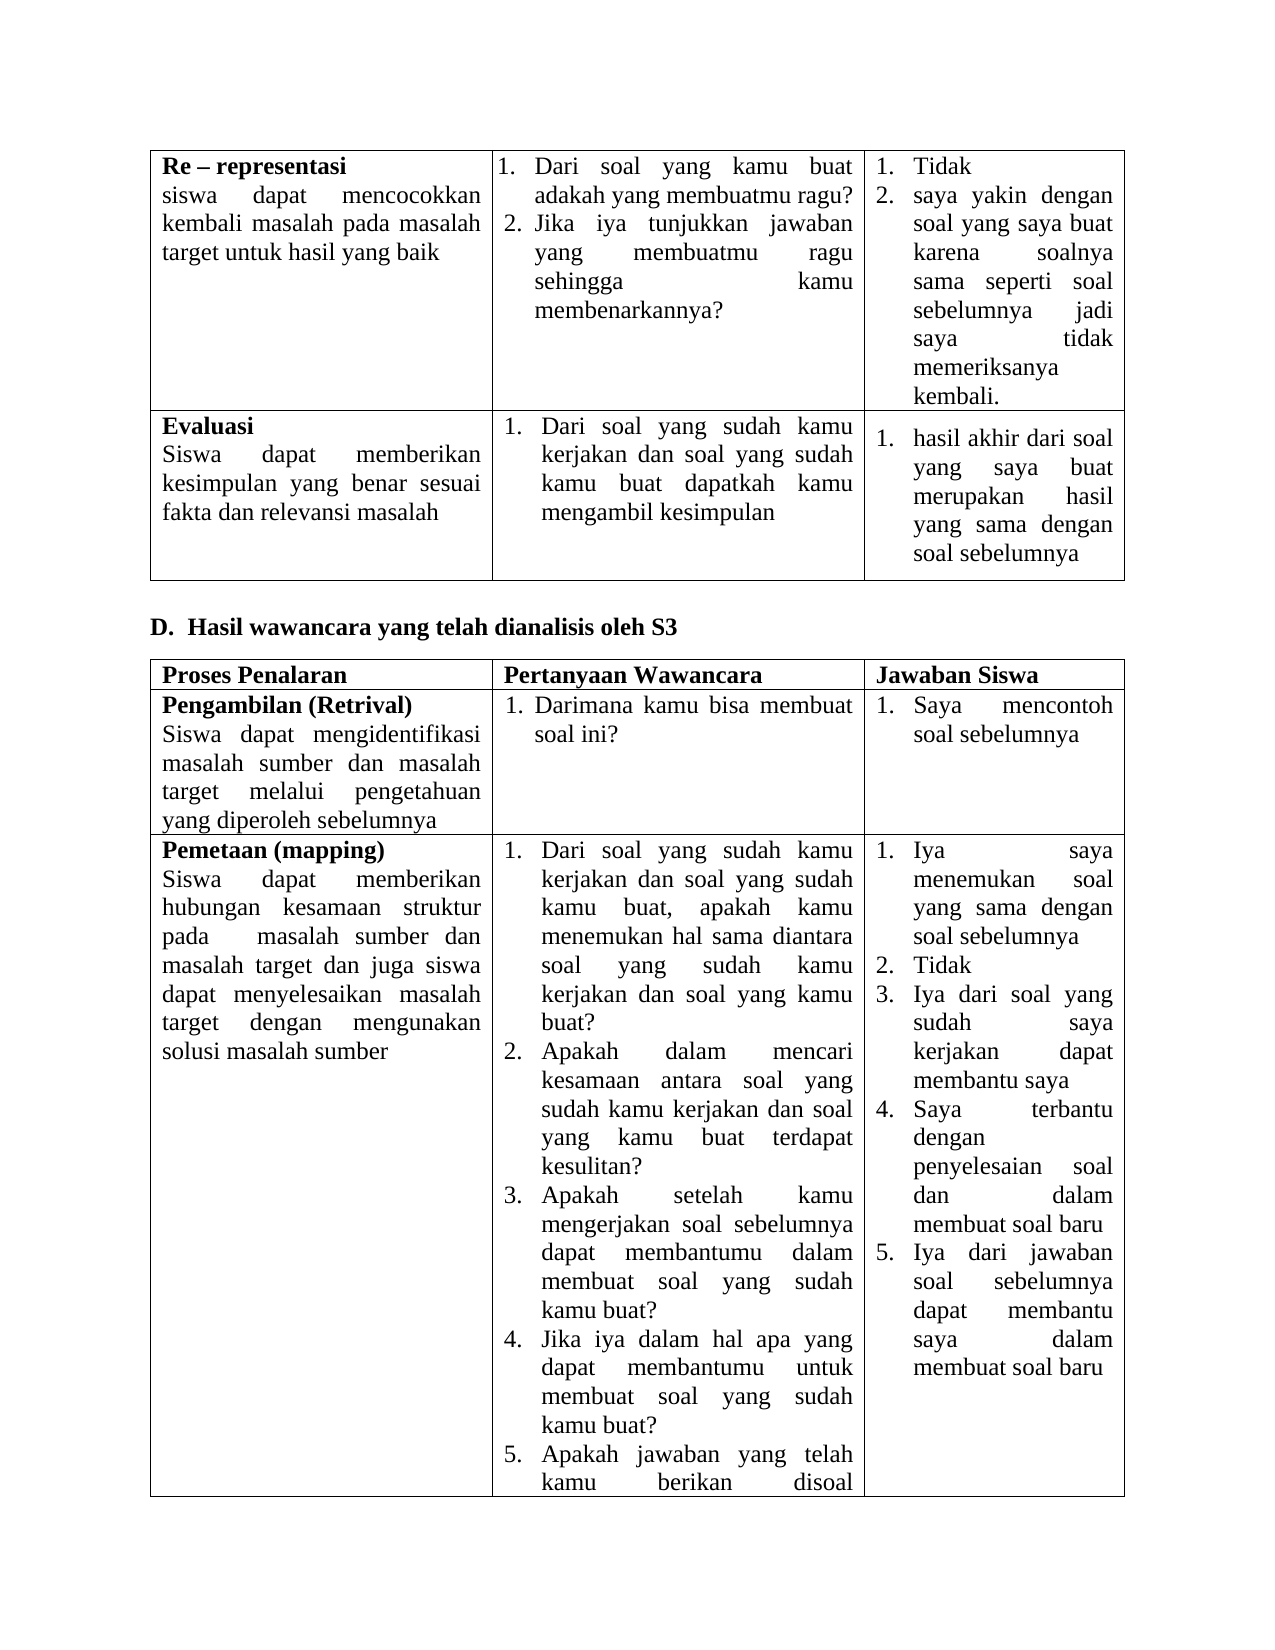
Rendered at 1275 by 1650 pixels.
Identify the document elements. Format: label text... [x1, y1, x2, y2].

table_cell Tidak saya yakin dengan soal yang saya buat karena soalnya sama seperti soal sebelumnya jadi saya tidak memeriksanya kembali. [865, 151, 1124, 410]
table_header Pertanyaan Wawancara [493, 660, 864, 689]
table_cell Darimana kamu bisa membuat soal ini? [493, 690, 864, 834]
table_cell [151, 835, 492, 1496]
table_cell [865, 835, 1124, 1496]
table_cell Dari soal yang kamu buat adakah yang membuatmu ragu? Jika iya tunjukkan jawaban yang membuatmu ragu sehingga kamu membenarkannya? [493, 151, 864, 410]
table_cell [493, 835, 864, 1496]
table_header Proses Penalaran [151, 660, 492, 689]
table_cell hasil akhir dari soal yang saya buat merupakan hasil yang sama dengan soal sebelumnya [865, 411, 1124, 579]
table_cell Evaluasi Siswa dapat memberikan kesimpulan yang benar sesuai fakta dan relevansi masalah [151, 411, 492, 579]
table_cell Saya mencontoh soal sebelumnya [865, 690, 1124, 834]
table_header Jawaban Siswa [865, 660, 1124, 689]
table_cell Re – representasi siswa dapat mencocokkan kembali masalah pada masalah target untuk hasil yang baik [151, 151, 492, 410]
table_cell Dari soal yang sudah kamu kerjakan dan soal yang sudah kamu buat dapatkah kamu mengambil kesimpulan [493, 411, 864, 579]
table_cell Pengambilan (Retrival) Siswa dapat mengidentifikasi masalah sumber dan masalah target melalui pengetahuan yang diperoleh sebelumnya [151, 690, 492, 834]
list Hasil wawancara yang telah dianalisis oleh S3 [150, 612, 1125, 640]
